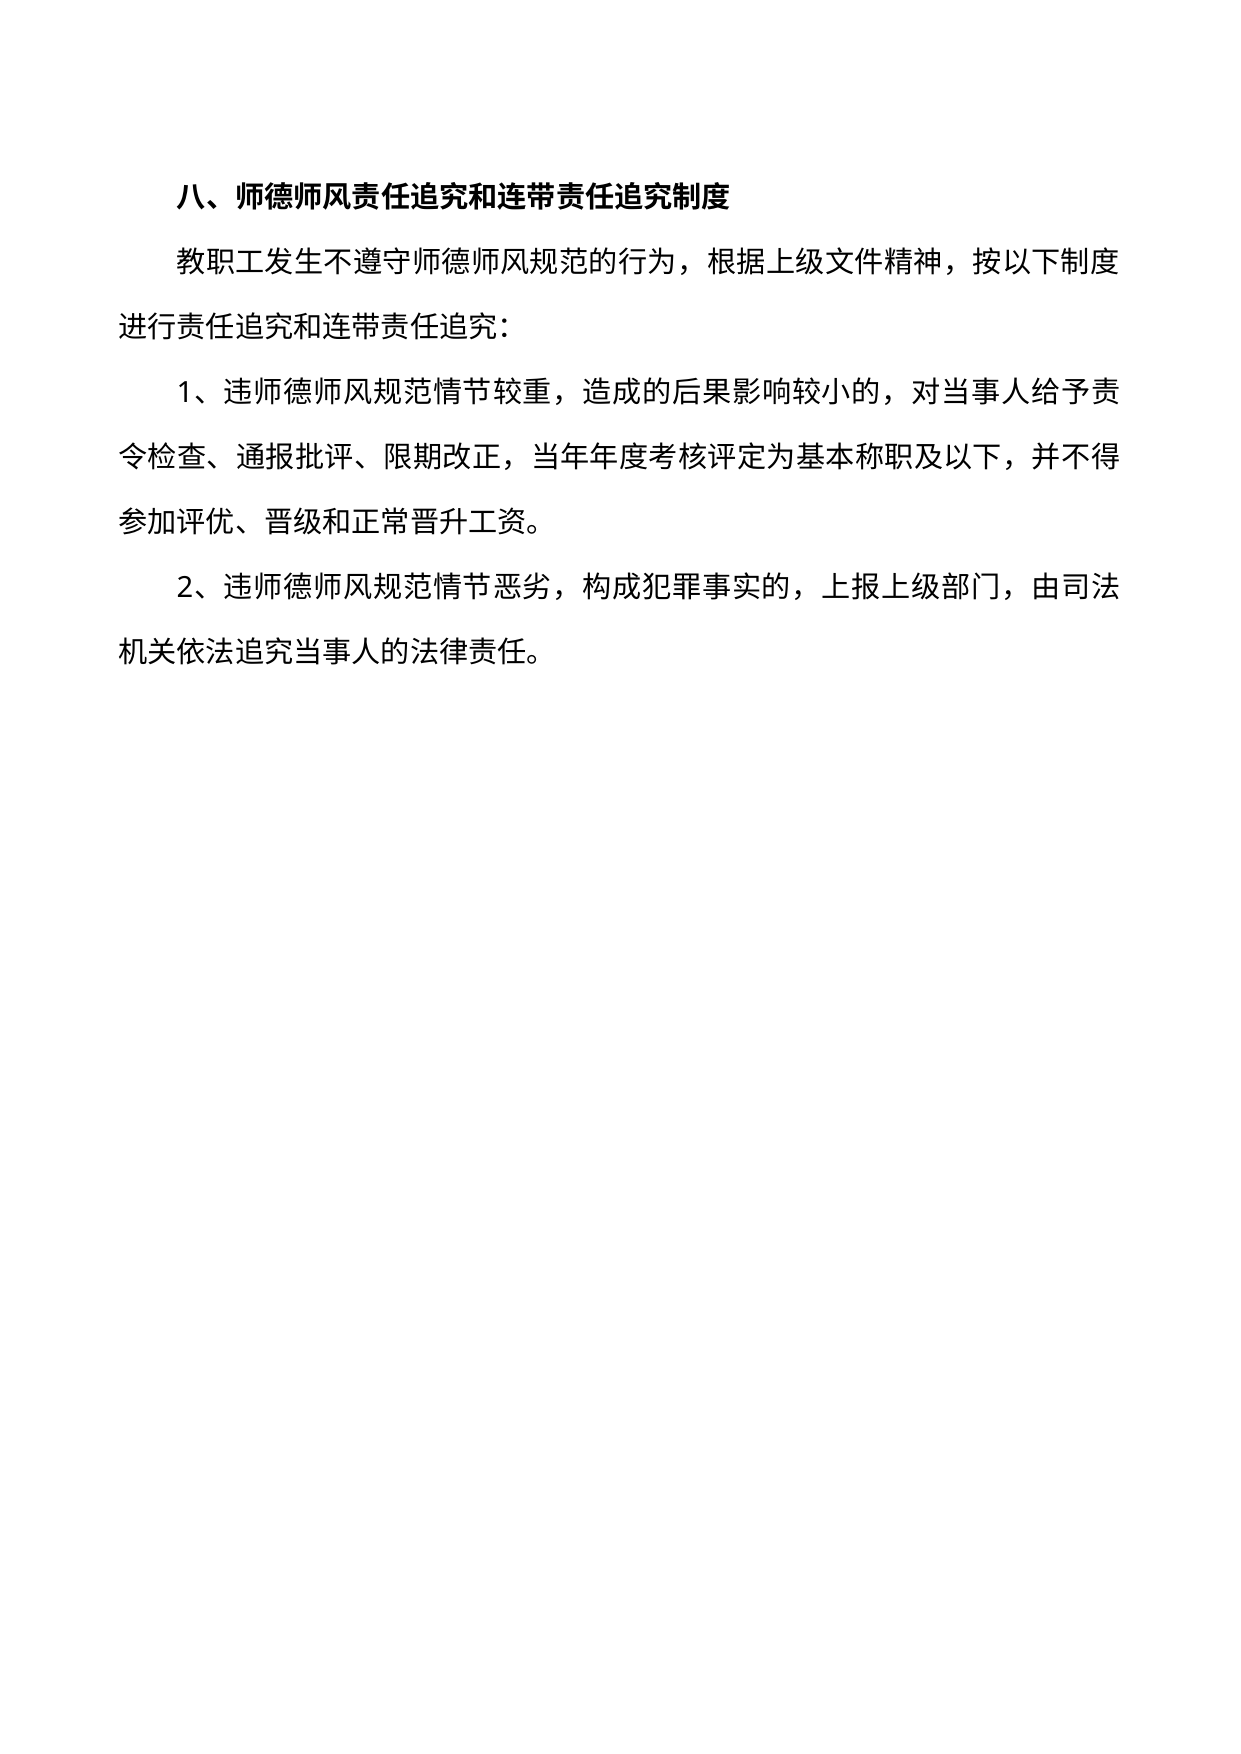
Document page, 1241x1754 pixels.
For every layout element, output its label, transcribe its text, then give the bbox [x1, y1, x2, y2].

text 2、违师德师风规范情节恶劣，构成犯罪事实的，上报上级部门，由司法机关依法追究当事人的法律责任。 [118, 552, 1122, 682]
text 1、违师德师风规范情节较重，造成的后果影响较小的，对当事人给予责令检查、通报批评、限期改正，当年年度考核评定为基本称职及以下，并不得参加评优、晋级和正常晋升工资。 [118, 357, 1122, 552]
text 教职工发生不遵守师德师风规范的行为，根据上级文件精神，按以下制度进行责任追究和连带责任追究： [118, 227, 1122, 357]
text 八、师德师风责任追究和连带责任追究制度 [118, 162, 1122, 227]
